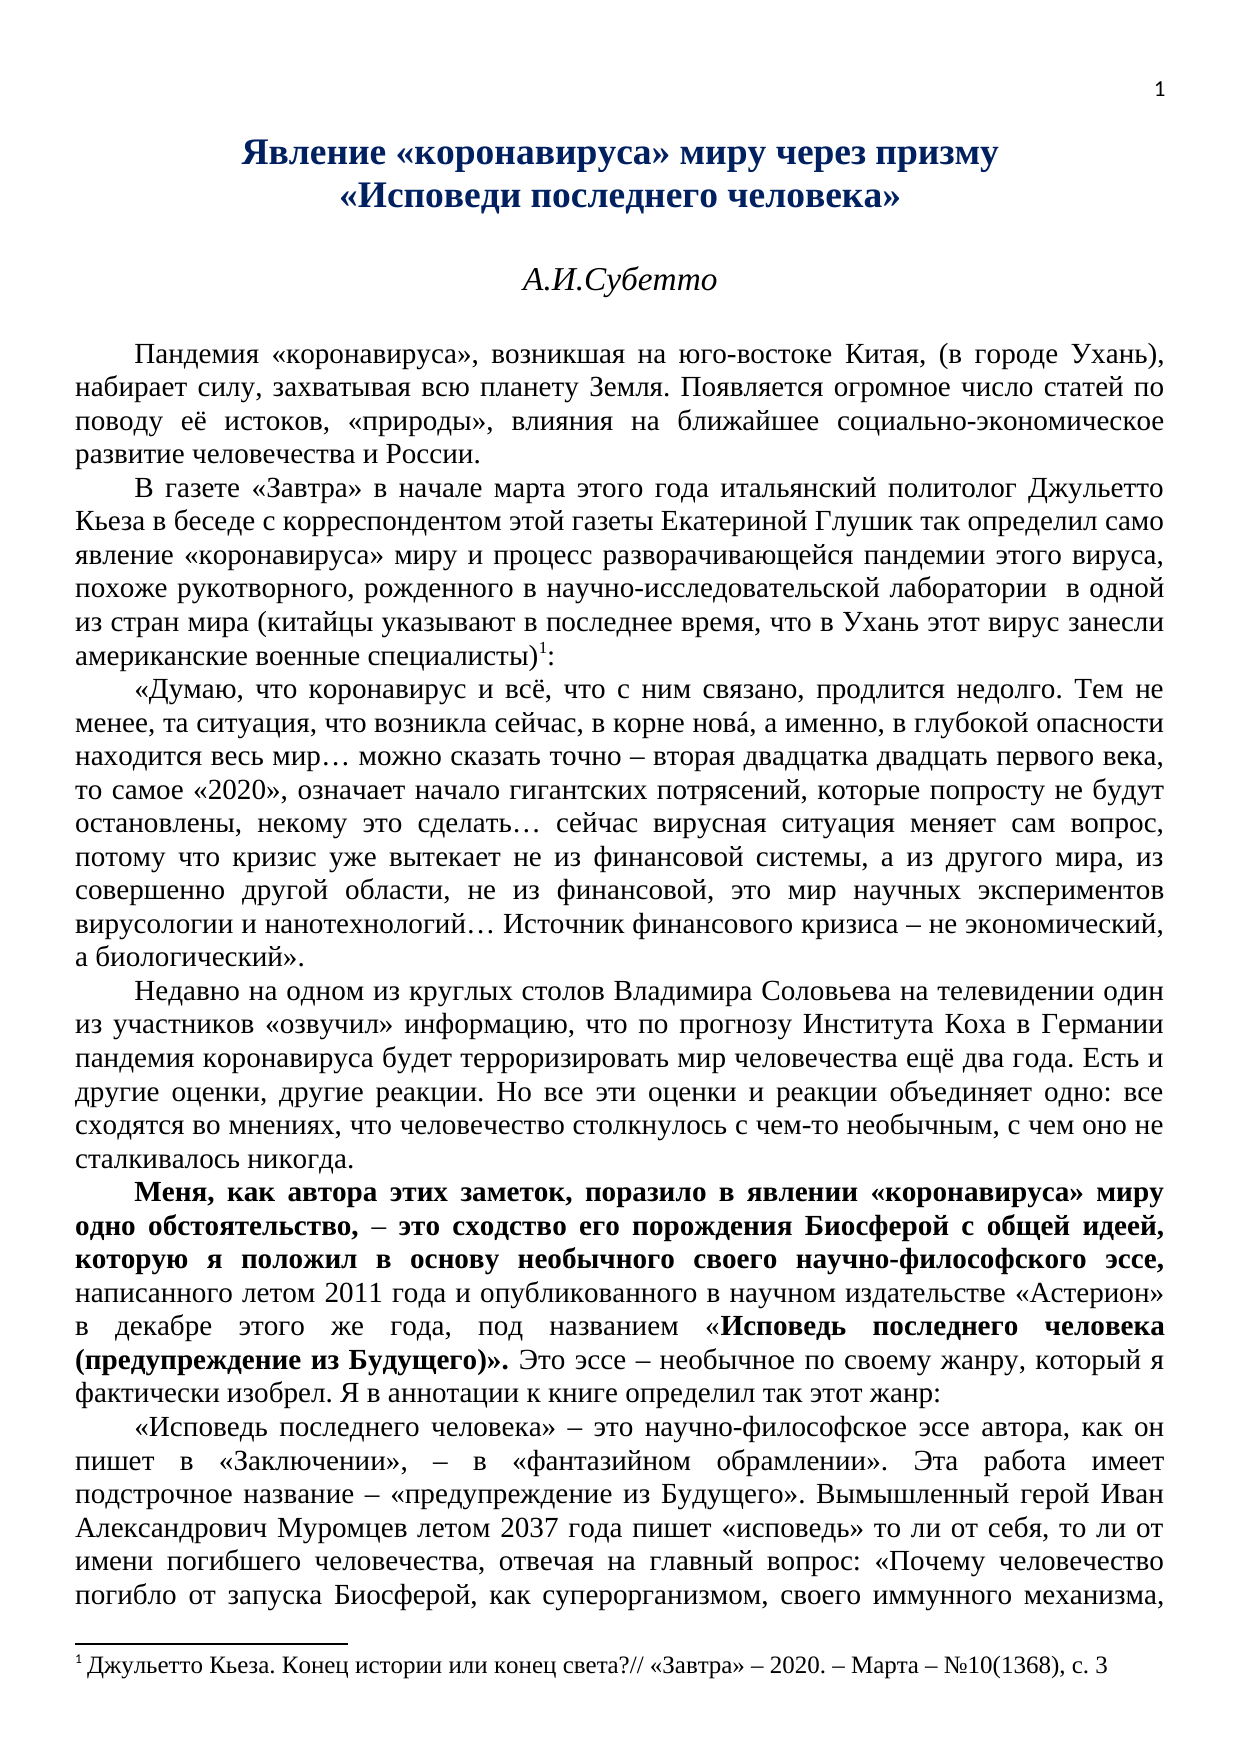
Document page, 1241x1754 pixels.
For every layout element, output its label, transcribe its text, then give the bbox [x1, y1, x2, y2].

text «Исповеди последнего человека» [75, 173, 1165, 216]
text Пандемия «коронавируса», возникшая на юго-востоке Китая, (в городе Ухань), набирает силу, захватывая всю планету Земля. Появляется огромное число статей по поводу её истоков, «природы», влияния на ближайшее социально-экономическое развитие человечества и России. [75, 336, 1165, 470]
text В газете «Завтра» в начале марта этого года итальянский политолог Джульетто Кьеза в беседе с корреспондентом этой газеты Екатериной Глушик так определил само явление «коронавируса» миру и процесс разворачивающейся пандемии этого вируса, похоже рукотворного, рожденного в научно-исследовательской лаборатории в одной из стран мира (китайцы указывают в последнее время, что в Ухань этот вирус занесли американские военные специалисты): [75, 470, 1165, 671]
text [75, 1409, 1165, 1610]
text «Думаю, что коронавирус и всё, что с ним связано, продлится недолго. Тем не менее, та ситуация, что возникла сейчас, в корне новá, а именно, в глубокой опасности находится весь мир… можно сказать точно – вторая двадцатка двадцать первого века, то самое «2020», означает начало гигантских потрясений, которые попросту не будут остановлены, некому это сделать… сейчас вирусная ситуация меняет сам вопрос, потому что кризис уже вытекает не из финансовой системы, а из другого мира, из совершенно другой области, не из финансовой, это мир научных экспериментов вирусологии и нанотехнологий… Источник финансового кризиса – не экономический, а биологический». [75, 671, 1165, 973]
text Меня, как автора этих заметок, поразило в явлении «коронавируса» миру одно обстоятельство, – это сходство его порождения Биосферой с общей идеей, которую я положил в основу необычного своего научно-философского эссе, написанного летом 2011 года и опубликованного в научном издательстве «Астерион» в декабре этого же года, под названием «Исповедь последнего человека (предупреждение из Будущего)». Это эссе – необычное по своему жанру, который я фактически изобрел. Я в аннотации к книге определил так этот жанр: [75, 1174, 1165, 1409]
text Явление «коронавируса» миру через призму [75, 130, 1165, 173]
text Недавно на одном из круглых столов Владимира Соловьева на телевидении один из участников «озвучил» информацию, что по прогнозу Института Коха в Германии пандемия коронавируса будет терроризировать мир человечества ещё два года. Есть и другие оценки, другие реакции. Но все эти оценки и реакции объединяет одно: все сходятся во мнениях, что человечество столкнулось с чем-то необычным, с чем оно не сталкивалось никогда. [75, 973, 1165, 1174]
text А.И.Субетто [75, 259, 1165, 297]
